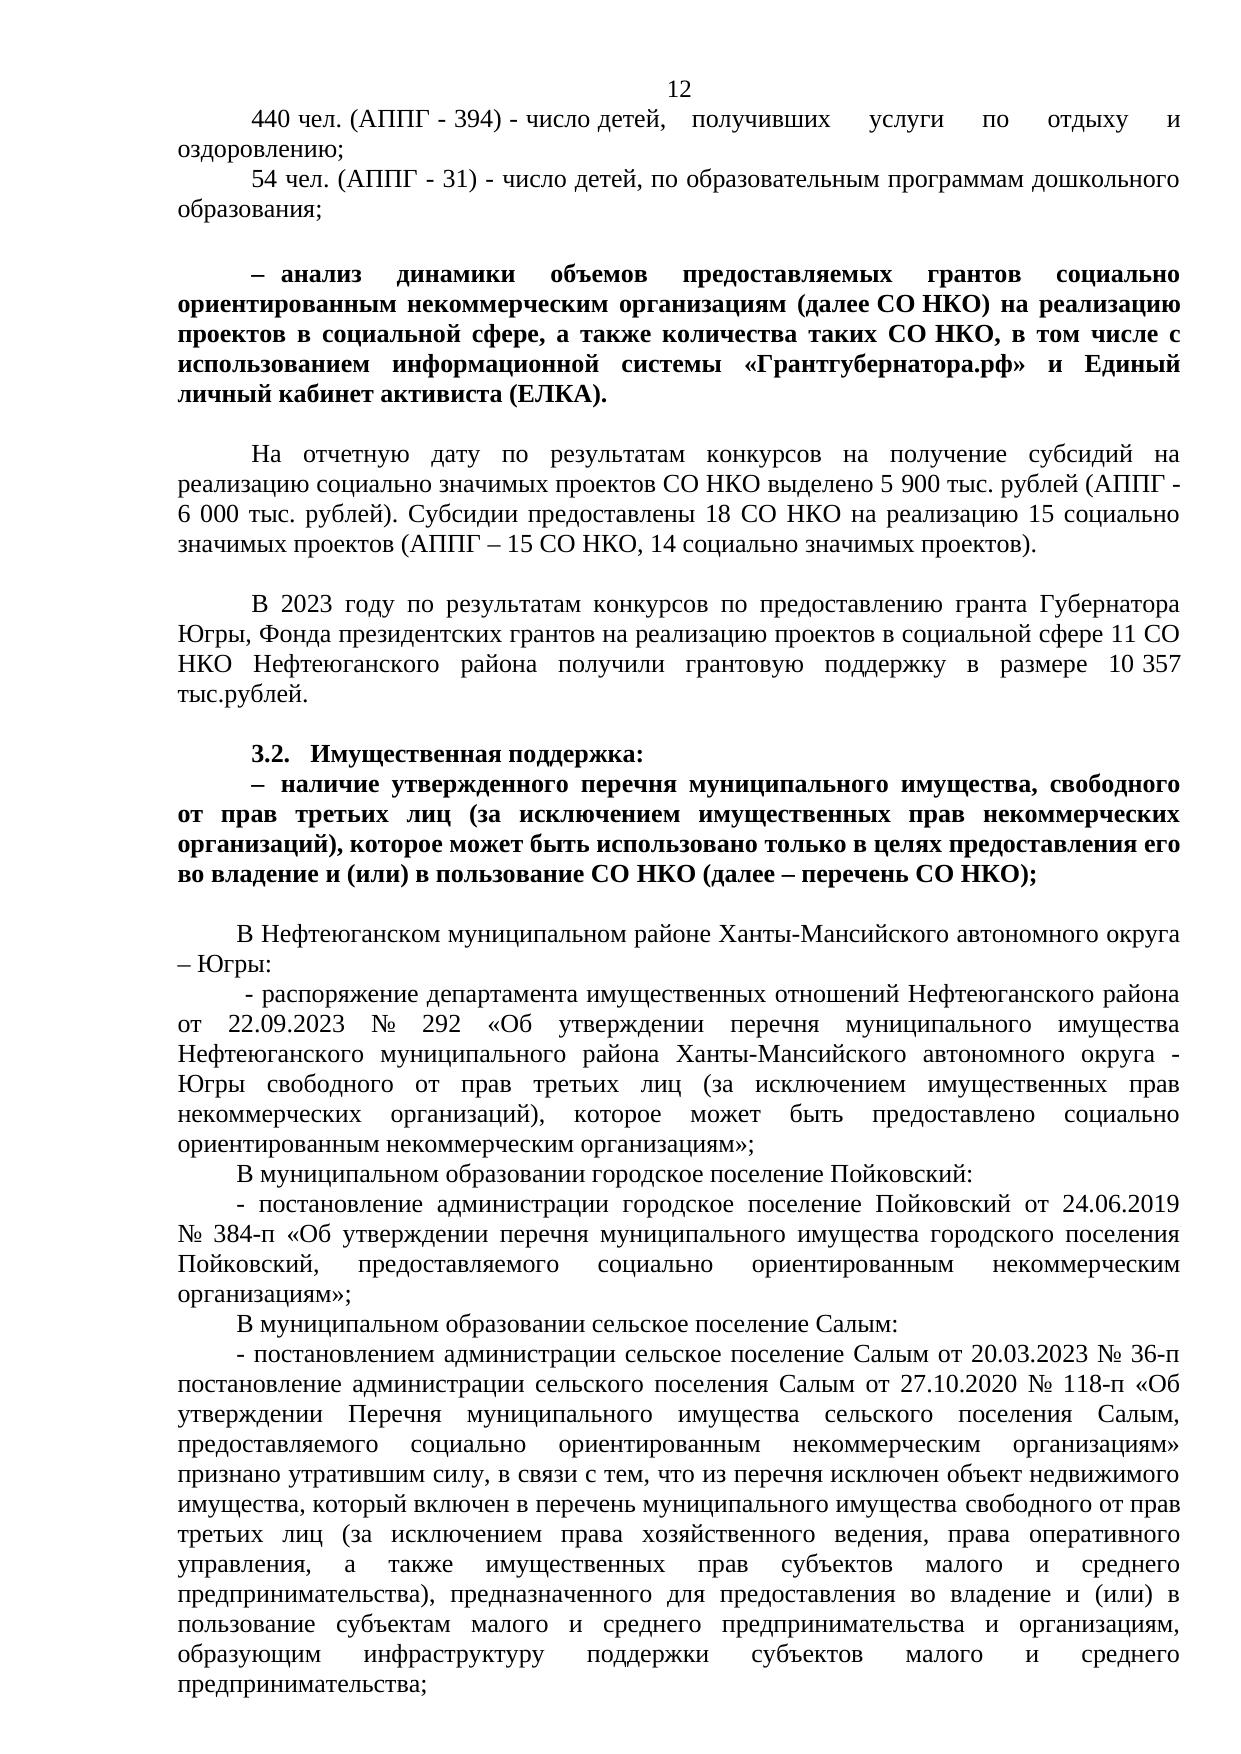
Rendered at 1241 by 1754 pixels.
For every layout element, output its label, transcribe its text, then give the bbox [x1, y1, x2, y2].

text В муниципальном образовании городское поселение Пойковский: [177, 1158, 1181, 1188]
list анализ динамики объемов предоставляемых грантов социально ориентированным некоммерческим организациям (далее СО НКО) на реализацию проектов в социальной сфере, а также количества таких СО НКО, в том числе с использованием информационной системы «Грантгубернатора.рф» и Единый личный кабинет активиста (ЕЛКА). [177, 258, 1181, 408]
text 440 чел. (АППГ - 394) - число детей, получивших услуги по отдыху и оздоровлению; [177, 103, 1181, 163]
text В 2023 году по результатам конкурсов по предоставлению гранта Губернатора Югры, Фонда президентских грантов на реализацию проектов в социальной сфере 11 СО НКО Нефтеюганского района получили грантовую поддержку в размере 10 357 тыс.рублей. [177, 588, 1181, 708]
text На отчетную дату по результатам конкурсов на получение субсидий на реализацию социально значимых проектов СО НКО выделено 5 900 тыс. рублей (АППГ - 6 000 тыс. рублей). Субсидии предоставлены 18 СО НКО на реализацию 15 социально значимых проектов (АППГ – 15 СО НКО, 14 социально значимых проектов). [177, 438, 1181, 558]
text - постановление администрации городское поселение Пойковский от 24.06.2019 № 384-п «Об утверждении перечня муниципального имущества городского поселения Пойковский, предоставляемого социально ориентированным некоммерческим организациям»; [177, 1188, 1181, 1308]
list наличие утвержденного перечня муниципального имущества, свободного от прав третьих лиц (за исключением имущественных прав некоммерческих организаций), которое может быть использовано только в целях предоставления его во владение и (или) в пользование СО НКО (далее – перечень СО НКО); [177, 768, 1181, 888]
text - постановлением администрации сельское поселение Салым от 20.03.2023 № 36-п постановление администрации сельского поселения Салым от 27.10.2020 № 118-п «Об утверждении Перечня муниципального имущества сельского поселения Салым, предоставляемого социально ориентированным некоммерческим организациям» признано утратившим силу, в связи с тем, что из перечня исключен объект недвижимого имущества, который включен в перечень муниципального имущества свободного от прав третьих лиц (за исключением права хозяйственного ведения, права оперативного управления, а также имущественных прав субъектов малого и среднего предпринимательства), предназначенного для предоставления во владение и (или) в пользование субъектам малого и среднего предпринимательства и организациям, образующим инфраструктуру поддержки субъектов малого и среднего предпринимательства; [177, 1338, 1181, 1698]
text В муниципальном образовании сельское поселение Салым: [177, 1308, 1181, 1338]
text В Нефтеюганском муниципальном районе Ханты-Мансийского автономного округа – Югры: [177, 918, 1181, 978]
list Имущественная поддержка: [177, 738, 1181, 768]
text 54 чел. (АППГ - 31) - число детей, по образовательным программам дошкольного образования; [177, 163, 1181, 223]
text - распоряжение департамента имущественных отношений Нефтеюганского района от 22.09.2023 № 292 «Об утверждении перечня муниципального имущества Нефтеюганского муниципального района Ханты-Мансийского автономного округа - Югры свободного от прав третьих лиц (за исключением имущественных прав некоммерческих организаций), которое может быть предоставлено социально ориентированным некоммерческим организациям»; [177, 978, 1181, 1158]
